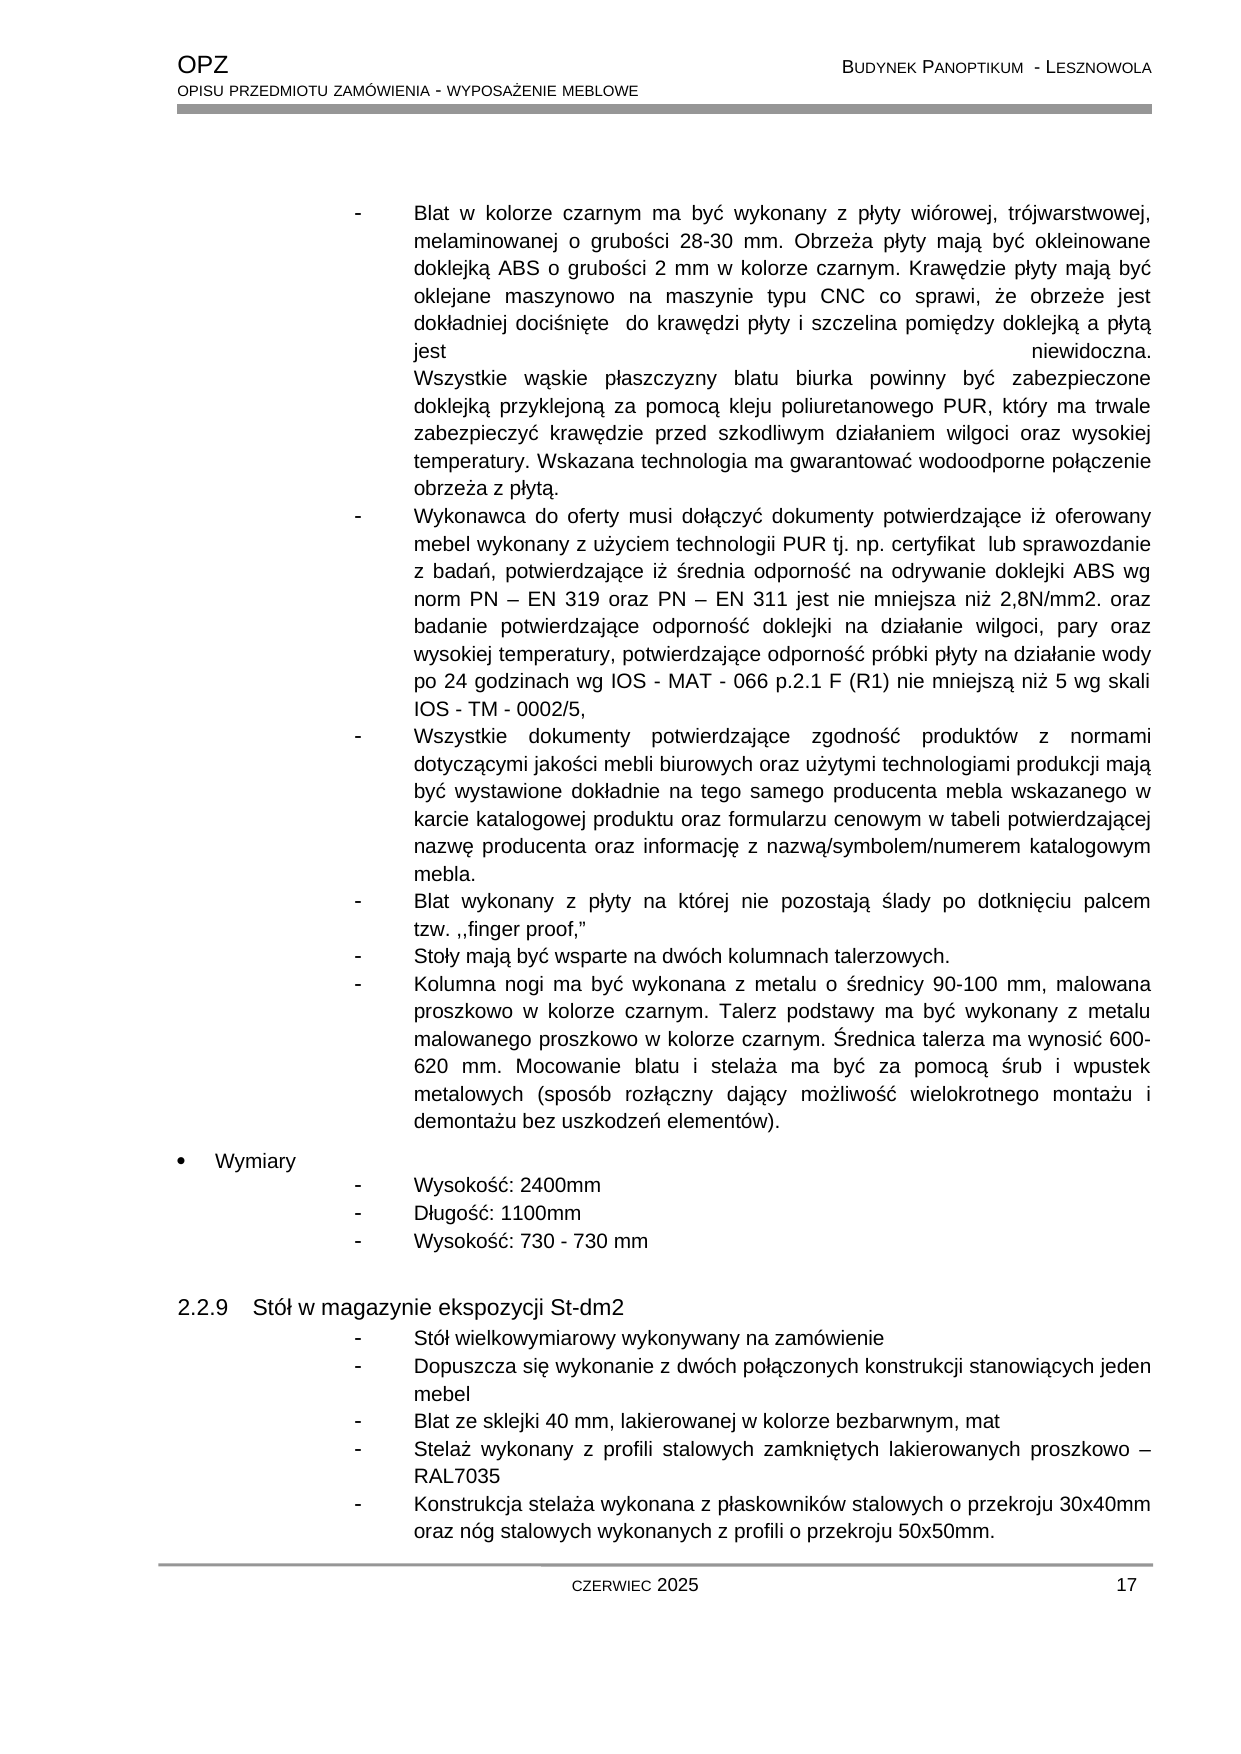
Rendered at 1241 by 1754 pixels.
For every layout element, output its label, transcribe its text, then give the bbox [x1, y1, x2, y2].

list Dopuszcza się wykonanie z dwóch połączonych konstrukcji stanowiących jeden mebel [354, 1354, 1152, 1405]
list Wysokość: 2400mm [354, 1173, 1152, 1197]
list Stoły mają być wsparte na dwóch kolumnach talerzowych. [354, 944, 1152, 968]
list Stelaż wykonany z profili stalowych zamkniętych lakierowanych proszkowo – RAL7035 [354, 1437, 1152, 1488]
list Kolumna nogi ma być wykonana z metalu o średnicy 90-100 mm, malowana proszkowo w kolorze czarnym. Talerz podstawy ma być wykonany z metalu malowanego proszkowo w kolorze czarnym. Średnica talerza ma wynosić 600-620 mm. Mocowanie blatu i stelaża ma być za pomocą śrub i wpustek metalowych (sposób rozłączny dający możliwość wielokrotnego montażu i demontażu bez uszkodzeń elementów). [354, 972, 1152, 1133]
subtitle Stół w magazynie ekspozycji St-dm2 [177, 1294, 1152, 1320]
list Wymiary [177, 1149, 1152, 1173]
list Konstrukcja stelaża wykonana z płaskowników stalowych o przekroju 30x40mm oraz nóg stalowych wykonanych z profili o przekroju 50x50mm. [354, 1492, 1152, 1543]
list Długość: 1100mm [354, 1201, 1152, 1225]
list Blat wykonany z płyty na której nie pozostają ślady po dotknięciu palcem tzw. ,,finger proof,” [354, 889, 1152, 941]
list Stół wielkowymiarowy wykonywany na zamówienie [354, 1326, 1152, 1350]
list Wszystkie dokumenty potwierdzające zgodność produktów z normami dotyczącymi jakości mebli biurowych oraz użytymi technologiami produkcji mają być wystawione dokładnie na tego samego producenta mebla wskazanego w karcie katalogowej produktu oraz formularzu cenowym w tabeli potwierdzającej nazwę producenta oraz informację z nazwą/symbolem/numerem katalogowym mebla. [354, 724, 1152, 885]
list Blat ze sklejki 40 mm, lakierowanej w kolorze bezbarwnym, mat [354, 1409, 1152, 1433]
list Wysokość: 730 - 730 mm [354, 1228, 1152, 1253]
list Blat w kolorze czarnym ma być wykonany z płyty wiórowej, trójwarstwowej, melaminowanej o grubości 28-30 mm. Obrzeża płyty mają być okleinowane doklejką ABS o grubości 2 mm w kolorze czarnym. Krawędzie płyty mają być oklejane maszynowo na maszynie typu CNC co sprawi, że obrzeże jest dokładniej dociśnięte do krawędzi płyty i szczelina pomiędzy doklejką a płytą jest niewidoczna. Wszystkie wąskie płaszczyzny blatu biurka powinny być zabezpieczone doklejką przyklejoną za pomocą kleju poliuretanowego PUR, który ma trwale zabezpieczyć krawędzie przed szkodliwym działaniem wilgoci oraz wysokiej temperatury. Wskazana technologia ma gwarantować wodoodporne połączenie obrzeża z płytą. [354, 201, 1152, 500]
list Wykonawca do oferty musi dołączyć dokumenty potwierdzające iż oferowany mebel wykonany z użyciem technologii PUR tj. np. certyfikat lub sprawozdanie z badań, potwierdzające iż średnia odporność na odrywanie doklejki ABS wg norm PN – EN 319 oraz PN – EN 311 jest nie mniejsza niż 2,8N/mm2. oraz badanie potwierdzające odporność doklejki na działanie wilgoci, pary oraz wysokiej temperatury, potwierdzające odporność próbki płyty na działanie wody po 24 godzinach wg IOS - MAT - 066 p.2.1 F (R1) nie mniejszą niż 5 wg skali IOS - TM - 0002/5, [354, 504, 1152, 720]
